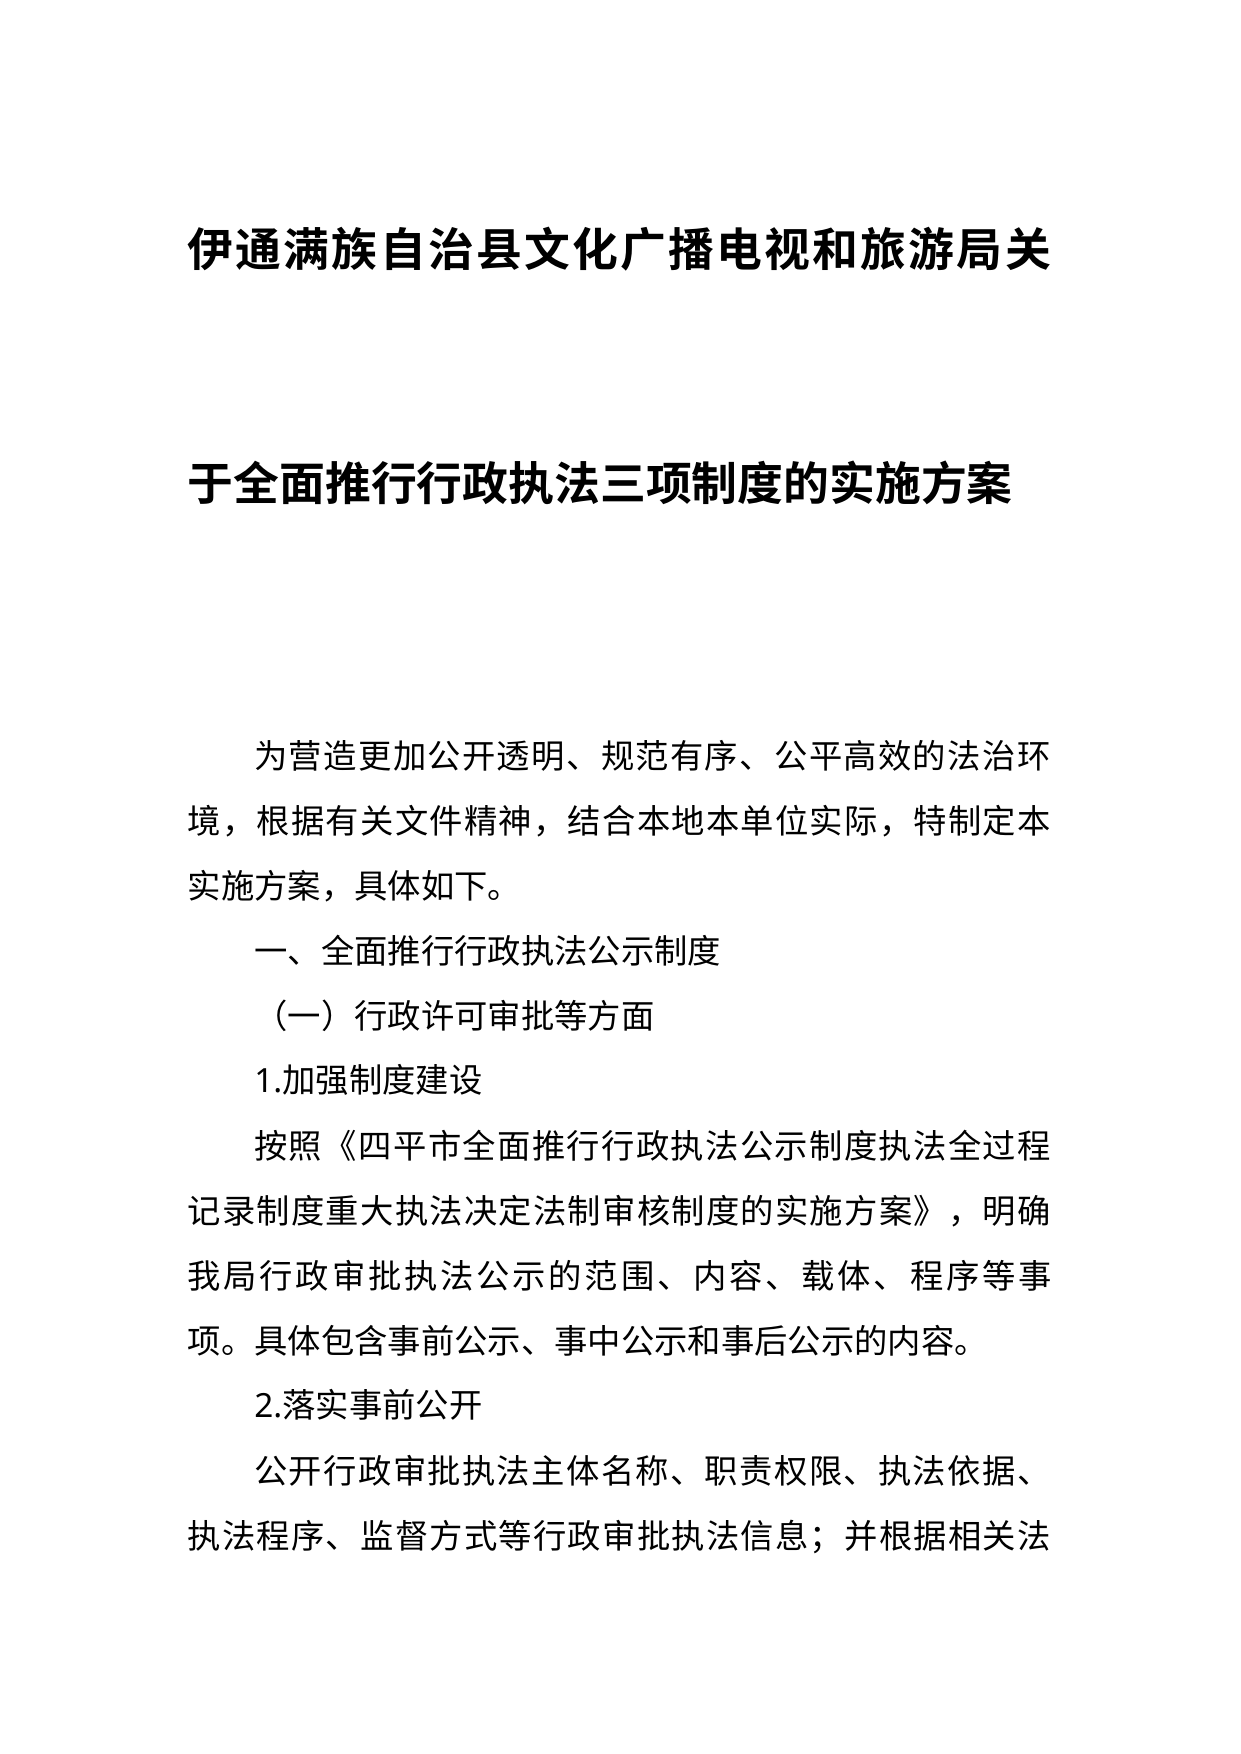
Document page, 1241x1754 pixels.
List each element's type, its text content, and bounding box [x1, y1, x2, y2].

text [187, 1436, 1053, 1566]
subtitle 伊通满族自治县文化广播电视和旅游局关于全面推行行政执法三项制度的实施方案 [187, 197, 1053, 529]
text 按照《四平市全面推行行政执法公示制度执法全过程记录制度重大执法决定法制审核制度的实施方案》，明确我局行政审批执法公示的范围、内容、载体、程序等事项。具体包含事前公示、事中公示和事后公示的内容。 [187, 1111, 1053, 1371]
text 为营造更加公开透明、规范有序、公平高效的法治环境，根据有关文件精神，结合本地本单位实际，特制定本实施方案，具体如下。 [187, 721, 1053, 916]
text 1.加强制度建设 [187, 1046, 1053, 1111]
text 一、全面推行行政执法公示制度 [187, 916, 1053, 981]
text （一）行政许可审批等方面 [187, 981, 1053, 1046]
text 2.落实事前公开 [187, 1371, 1053, 1436]
